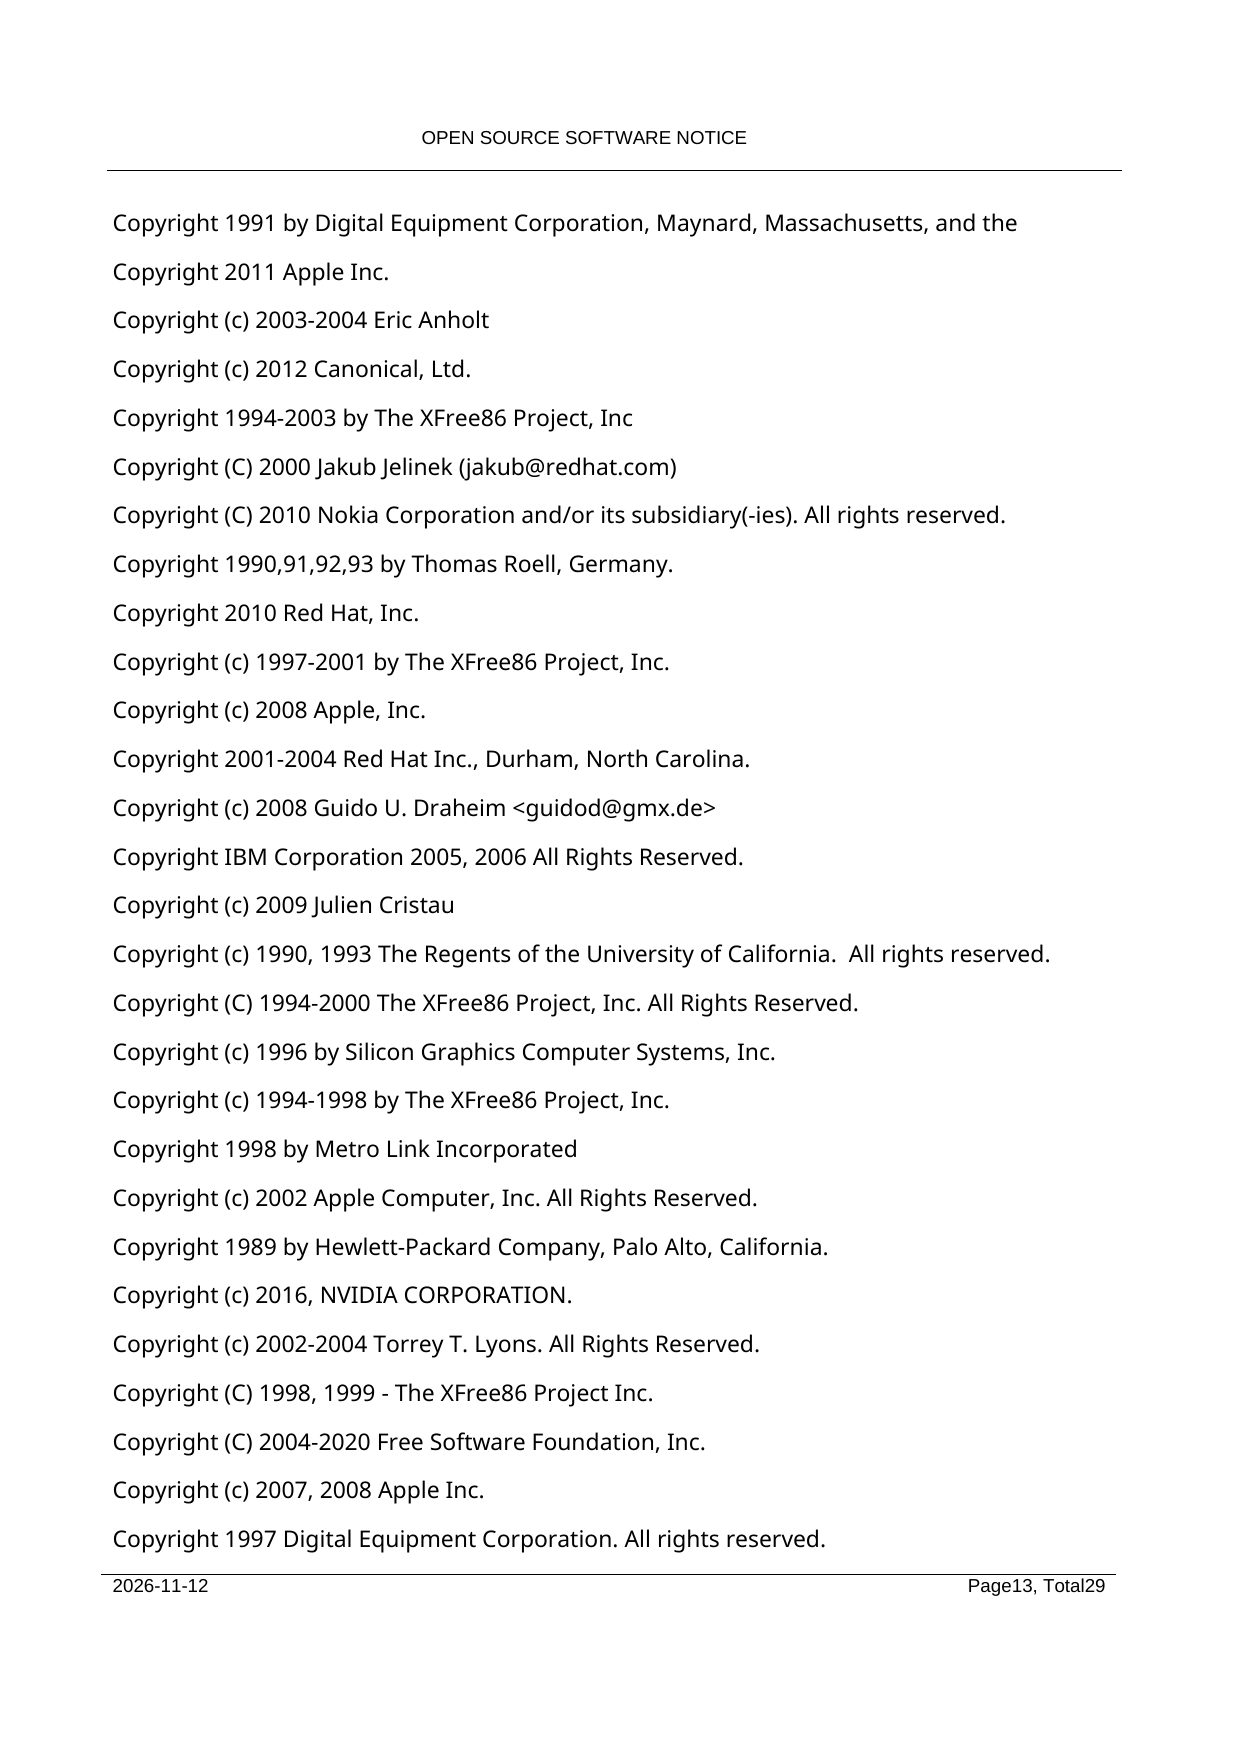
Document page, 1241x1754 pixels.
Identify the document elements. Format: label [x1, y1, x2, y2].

text [112, 206, 1128, 1555]
